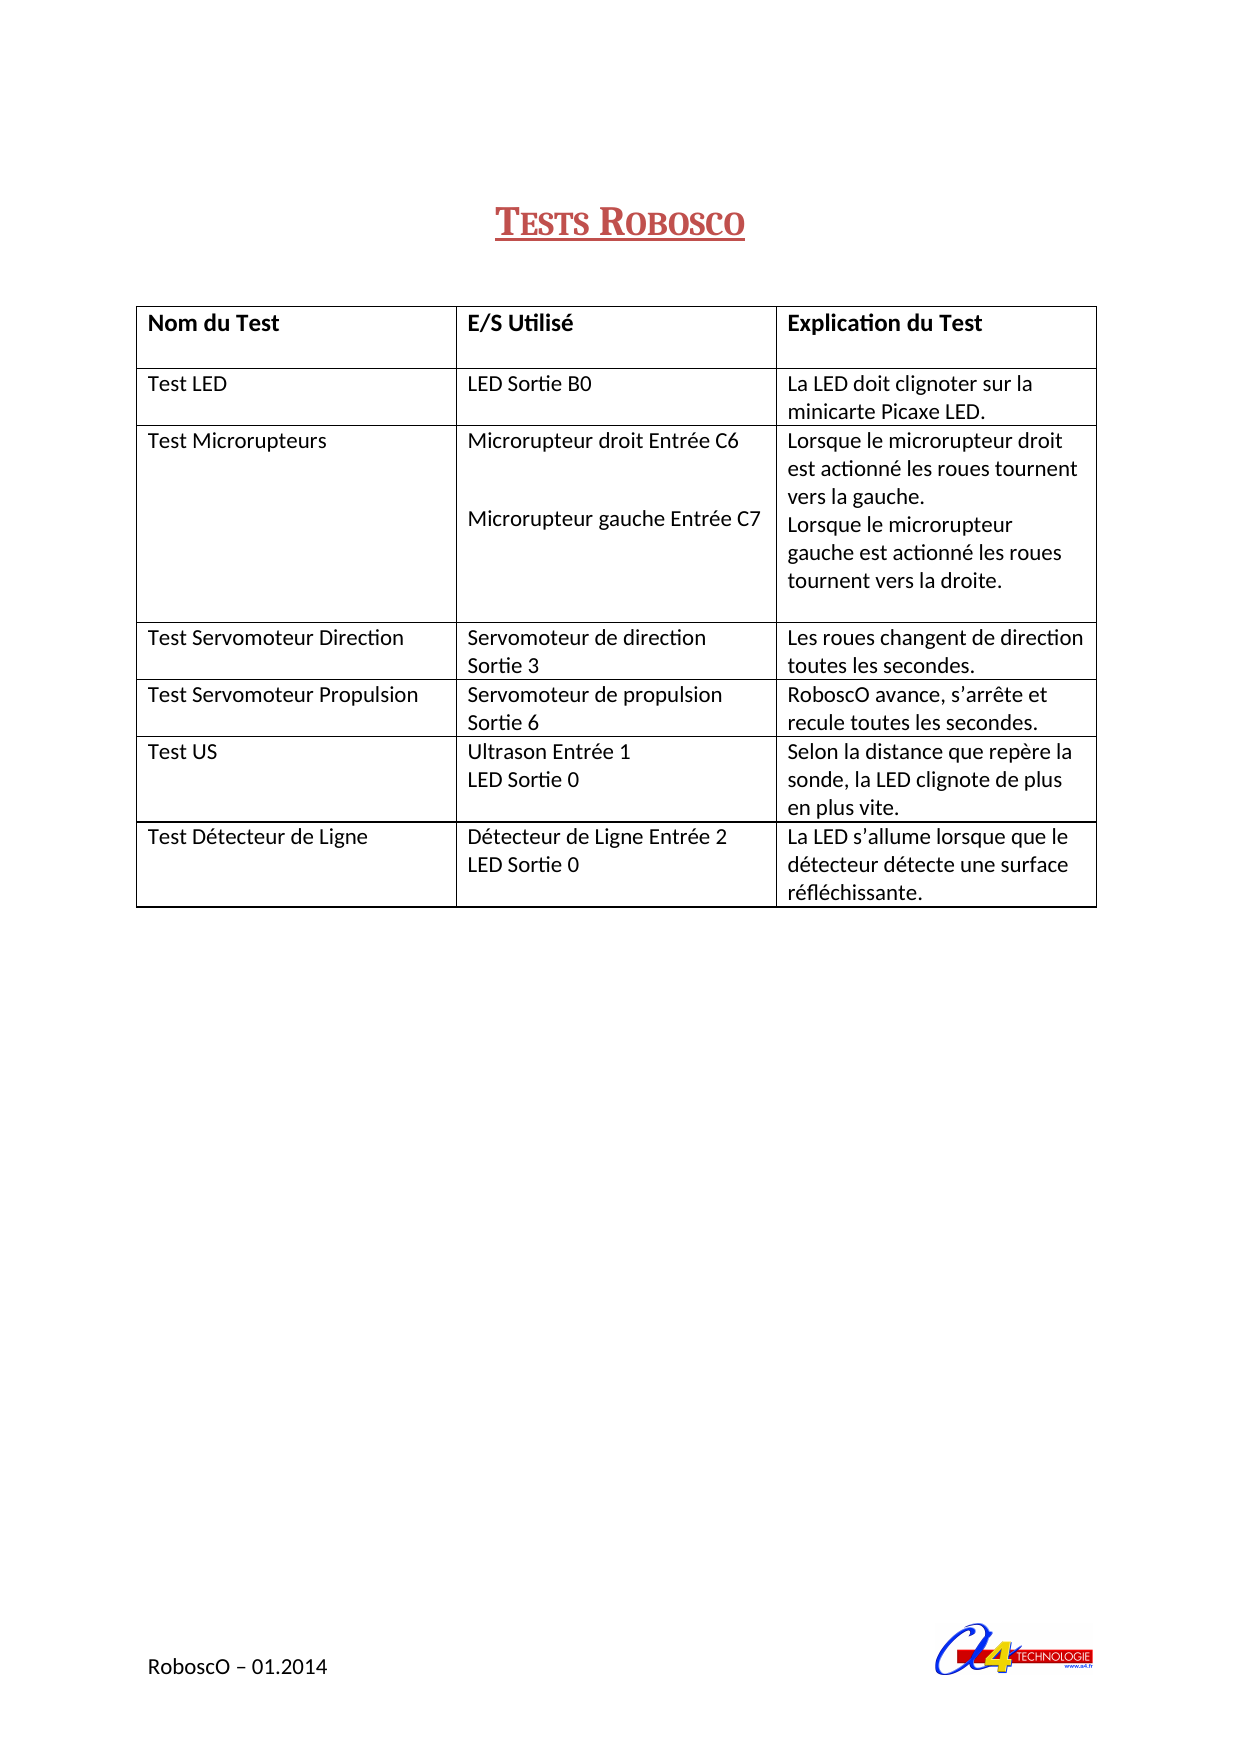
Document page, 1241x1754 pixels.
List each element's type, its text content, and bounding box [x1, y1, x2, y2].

table_cell Servomoteur de propulsion Sortie 6 [457, 680, 776, 736]
table_cell Selon la distance que repère la sonde, la LED clignote de plus en plus vite. [777, 737, 1096, 821]
table_header E/S Utilisé [457, 307, 776, 368]
table_cell Test US [137, 737, 456, 821]
table_cell Les roues changent de direction toutes les secondes. [777, 623, 1096, 679]
table_header Nom du Test [137, 307, 456, 368]
table_cell Test Microrupteurs [137, 426, 456, 622]
table_cell Ultrason Entrée 1 LED Sortie 0 [457, 737, 776, 821]
table_cell Microrupteur droit Entrée C6 Microrupteur gauche Entrée C7 [457, 426, 776, 622]
table_cell Servomoteur de direction Sortie 3 [457, 623, 776, 679]
table_cell Détecteur de Ligne Entrée 2 LED Sortie 0 [457, 823, 776, 906]
table_cell Test LED [137, 369, 456, 425]
table_cell LED Sortie B0 [457, 369, 776, 425]
table_cell La LED s’allume lorsque que le détecteur détecte une surface réfléchissante. [777, 823, 1096, 906]
table_header Explication du Test [777, 307, 1096, 368]
table_cell Test Détecteur de Ligne [137, 823, 456, 906]
picture [935, 1623, 1093, 1675]
table_cell RoboscO avance, s’arrête et recule toutes les secondes. [777, 680, 1096, 736]
table_cell La LED doit clignoter sur la minicarte Picaxe LED. [777, 369, 1096, 425]
table_cell Lorsque le microrupteur droit est actionné les roues tournent vers la gauche. Lorsque le microrupteur gauche est actionné les roues tournent vers la droite. [777, 426, 1096, 622]
table_cell Test Servomoteur Propulsion [137, 680, 456, 736]
table_cell Test Servomoteur Direction [137, 623, 456, 679]
subtitle Tests Robosco [148, 198, 1093, 246]
